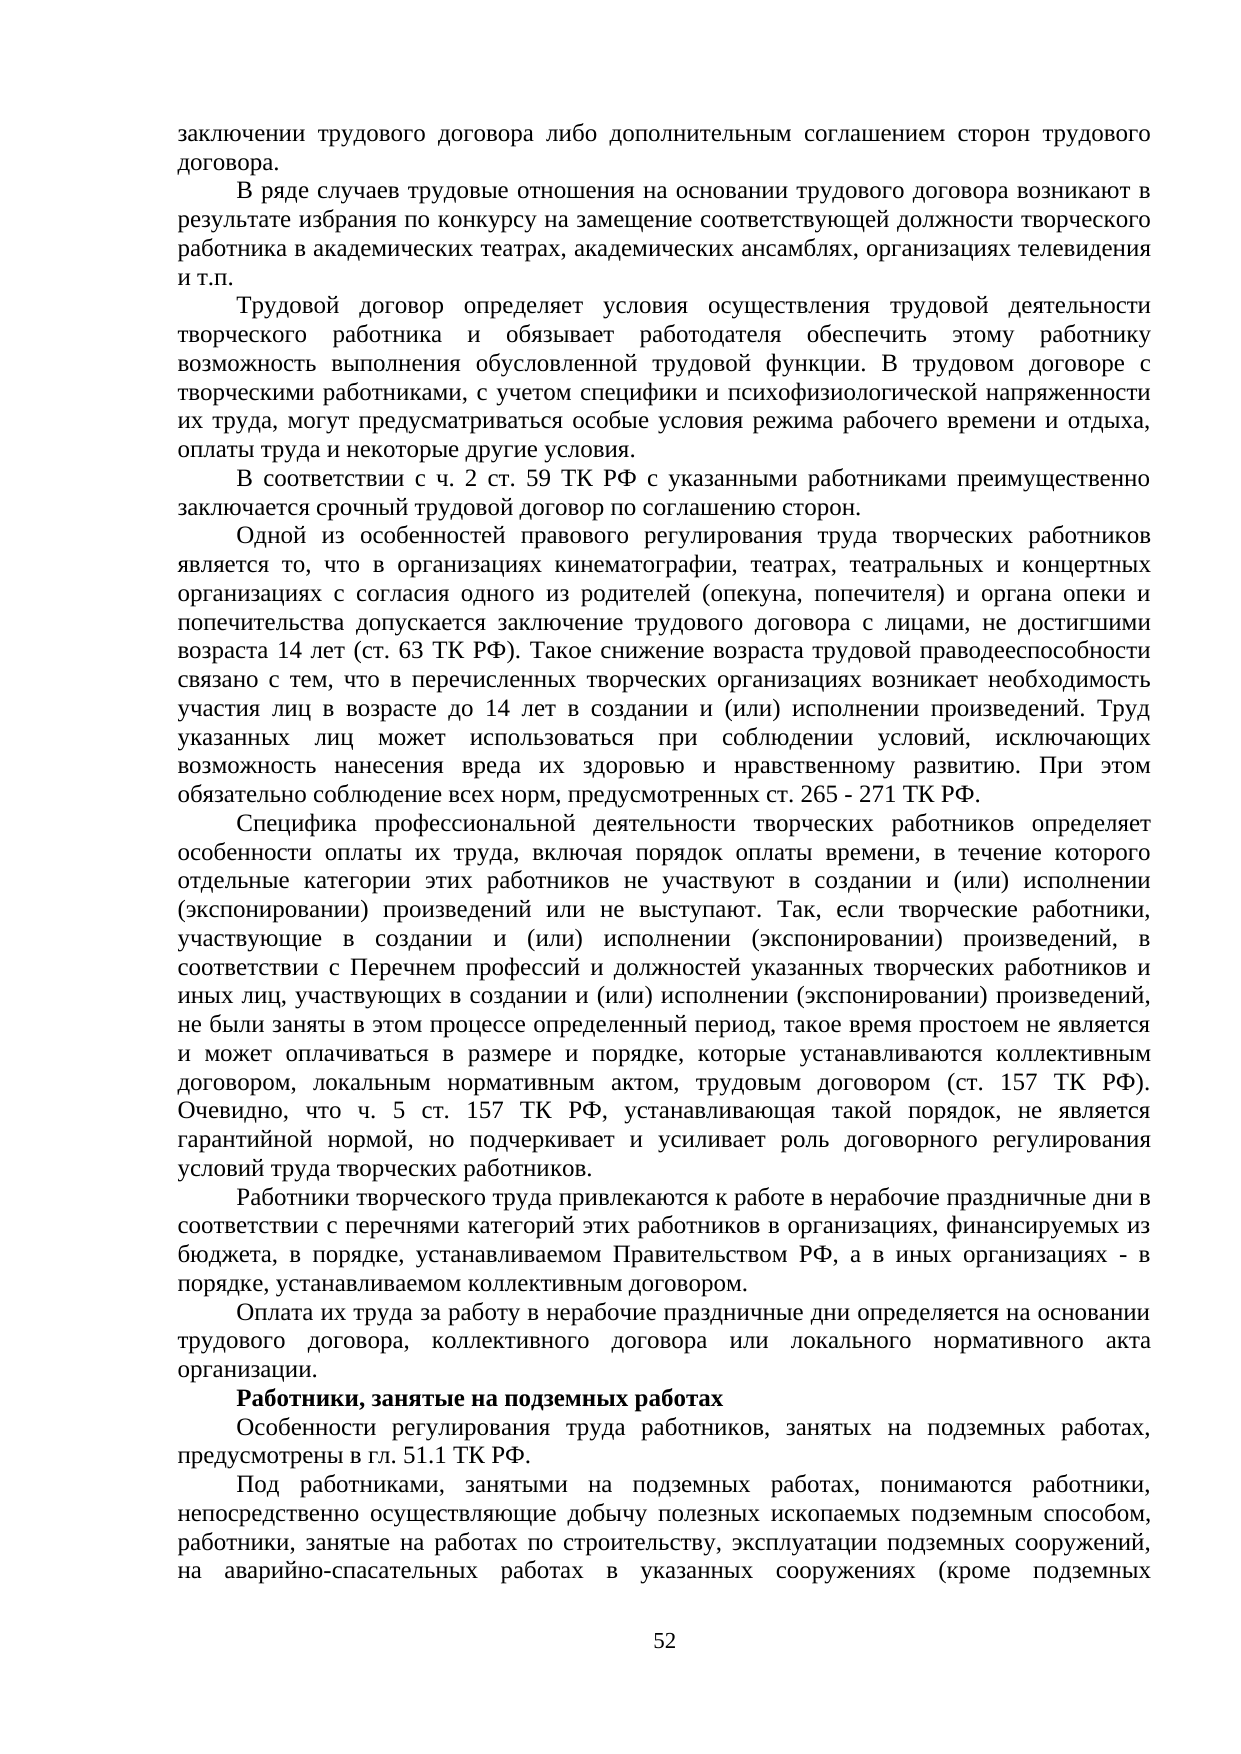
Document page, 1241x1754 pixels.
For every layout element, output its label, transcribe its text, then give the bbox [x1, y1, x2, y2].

text В соответствии с ч. 2 ст. 59 ТК РФ с указанными работниками преимущественно заключается срочный трудовой договор по соглашению сторон. [177, 463, 1152, 521]
text Оплата их труда за работу в нерабочие праздничные дни определяется на основании трудового договора, коллективного договора или локального нормативного акта организации. [177, 1297, 1152, 1383]
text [177, 118, 1152, 176]
text Особенности регулирования труда работников, занятых на подземных работах, предусмотрены в гл. 51.1 ТК РФ. [177, 1412, 1152, 1469]
text Работники творческого труда привлекаются к работе в нерабочие праздничные дни в соответствии с перечнями категорий этих работников в организациях, финансируемых из бюджета, в порядке, устанавливаемом Правительством РФ, а в иных организациях - в порядке, устанавливаемом коллективным договором. [177, 1182, 1152, 1297]
text Трудовой договор определяет условия осуществления трудовой деятельности творческого работника и обязывает работодателя обеспечить этому работнику возможность выполнения обусловленной трудовой функции. В трудовом договоре с творческими работниками, с учетом специфики и психофизиологической напряженности их труда, могут предусматриваться особые условия режима рабочего времени и отдыха, оплаты труда и некоторые другие условия. [177, 291, 1152, 463]
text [177, 1469, 1152, 1584]
text Одной из особенностей правового регулирования труда творческих работников является то, что в организациях кинематографии, театрах, театральных и концертных организациях с согласия одного из родителей (опекуна, попечителя) и органа опеки и попечительства допускается заключение трудового договора с лицами, не достигшими возраста 14 лет (ст. 63 ТК РФ). Такое снижение возраста трудовой праводееспособности связано с тем, что в перечисленных творческих организациях возникает необходимость участия лиц в возрасте до 14 лет в создании и (или) исполнении произведений. Труд указанных лиц может использоваться при соблюдении условий, исключающих возможность нанесения вреда их здоровью и нравственному развитию. При этом обязательно соблюдение всех норм, предусмотренных ст. 265 - 271 ТК РФ. [177, 521, 1152, 808]
text Специфика профессиональной деятельности творческих работников определяет особенности оплаты их труда, включая порядок оплаты времени, в течение которого отдельные категории этих работников не участвуют в создании и (или) исполнении (экспонировании) произведений или не выступают. Так, если творческие работники, участвующие в создании и (или) исполнении (экспонировании) произведений, в соответствии с Перечнем профессий и должностей указанных творческих работников и иных лиц, участвующих в создании и (или) исполнении (экспонировании) произведений, не были заняты в этом процессе определенный период, такое время простоем не является и может оплачиваться в размере и порядке, которые устанавливаются коллективным договором, локальным нормативным актом, трудовым договором (ст. 157 ТК РФ). Очевидно, что ч. 5 ст. 157 ТК РФ, устанавливающая такой порядок, не является гарантийной нормой, но подчеркивает и усиливает роль договорного регулирования условий труда творческих работников. [177, 808, 1152, 1182]
text В ряде случаев трудовые отношения на основании трудового договора возникают в результате избрания по конкурсу на замещение соответствующей должности творческого работника в академических театрах, академических ансамблях, организациях телевидения и т.п. [177, 176, 1152, 291]
text Работники, занятые на подземных работах [177, 1383, 1152, 1412]
